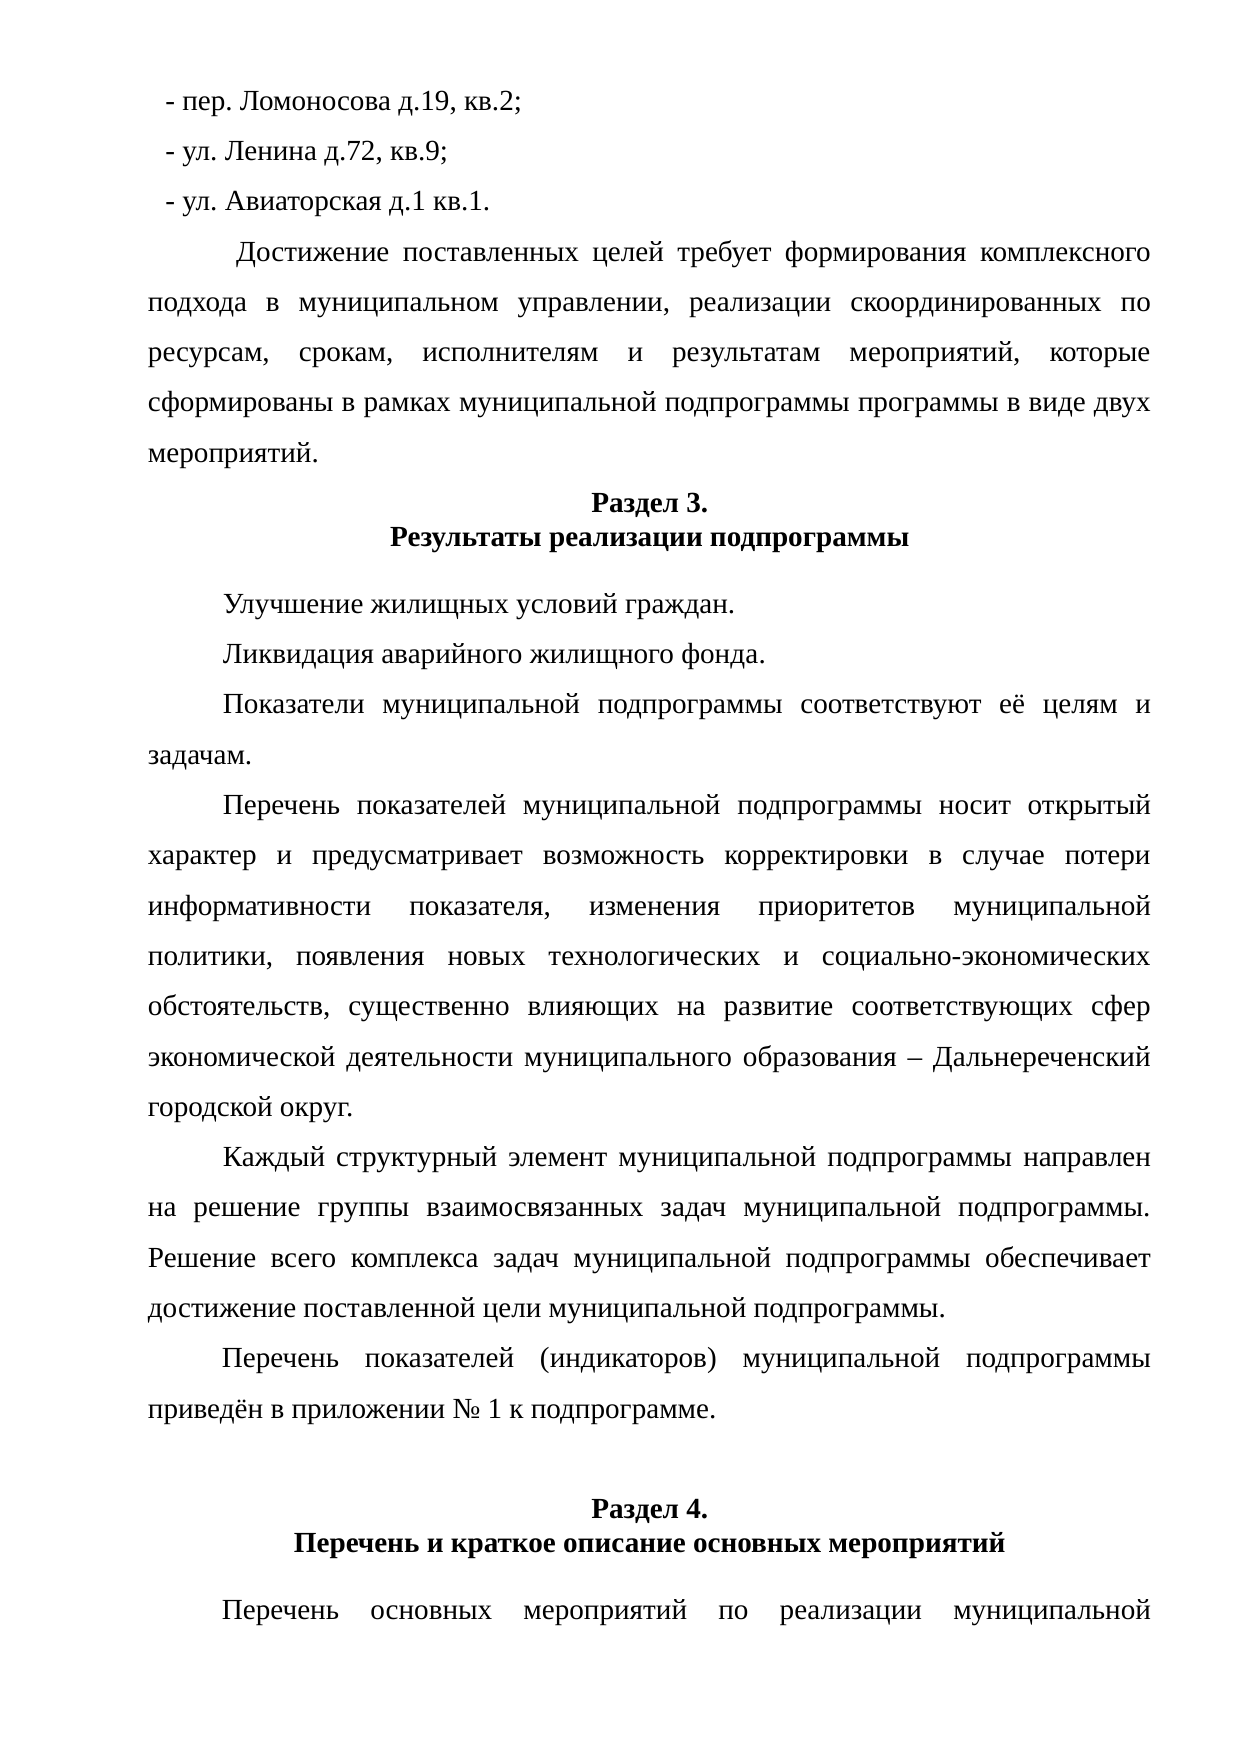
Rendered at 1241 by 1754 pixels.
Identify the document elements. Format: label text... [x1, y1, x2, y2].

text Перечень показателей муниципальной подпрограммы носит открытый характер и предусматривает возможность корректировки в случае потери информативности показателя, изменения приоритетов муниципальной политики, появления новых технологических и социально-экономических обстоятельств, существенно влияющих на развитие соответствующих сфер экономической деятельности муниципального образования – Дальнереченский городской округ. [148, 787, 1152, 1122]
text - ул. Ленина д.72, кв.9; [165, 133, 1152, 167]
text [148, 1592, 1152, 1626]
text Каждый структурный элемент муниципальной подпрограммы направлен на решение группы взаимосвязанных задач муниципальной подпрограммы. Решение всего комплекса задач муниципальной подпрограммы обеспечивает достижение поставленной цели муниципальной подпрограммы. [148, 1139, 1152, 1324]
text Результаты реализации подпрограммы [148, 519, 1152, 552]
text Раздел 3. [148, 485, 1152, 519]
text Раздел 4. [148, 1491, 1152, 1525]
text Перечень и краткое описание основных мероприятий [148, 1525, 1152, 1558]
text - пер. Ломоносова д.19, кв.2; [165, 83, 1152, 116]
text Показатели муниципальной подпрограммы соответствуют её целям и задачам. [148, 686, 1152, 770]
text Перечень показателей (индикаторов) муниципальной подпрограммы приведён в приложении № 1 к подпрограмме. [148, 1341, 1152, 1424]
text Улучшение жилищных условий граждан. [148, 586, 1152, 619]
text Достижение поставленных целей требует формирования комплексного подхода в муниципальном управлении, реализации скоординированных по ресурсам, срокам, исполнителям и результатам мероприятий, которые сформированы в рамках муниципальной подпрограммы программы в виде двух мероприятий. [148, 234, 1152, 468]
text - ул. Авиаторская д.1 кв.1. [165, 183, 1152, 217]
text Ликвидация аварийного жилищного фонда. [148, 636, 1152, 670]
